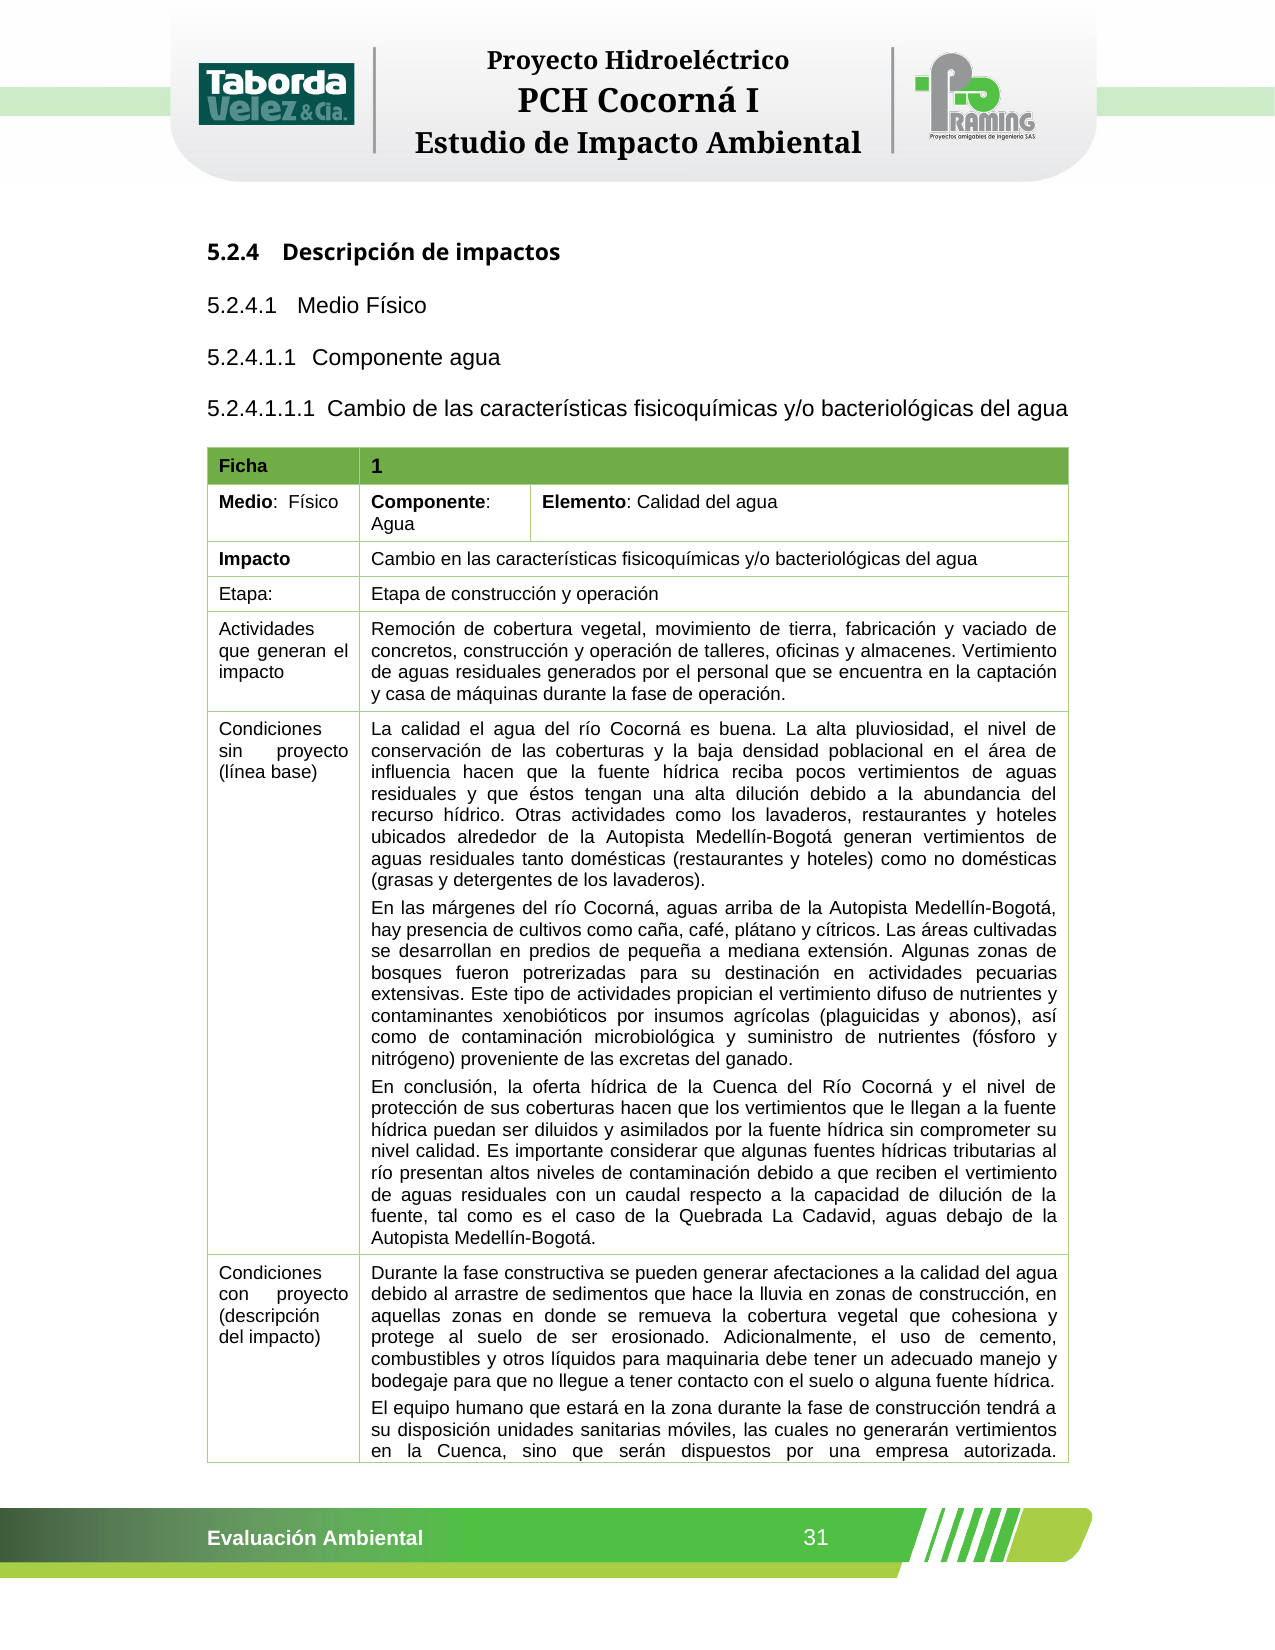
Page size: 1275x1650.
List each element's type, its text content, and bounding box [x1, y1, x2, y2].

table_cell Cambio en las características fisicoquímicas y/o bacteriológicas del agua [360, 542, 1068, 576]
table_cell Impacto [208, 542, 359, 576]
table_header Ficha [208, 448, 359, 484]
table_cell Medio: Físico [208, 485, 359, 541]
subtitle Medio Físico [207, 292, 1068, 319]
picture [0, 1508, 1139, 1579]
subtitle Descripción de impactos [207, 236, 1068, 267]
table_cell Etapa: [208, 577, 359, 611]
table_cell Condiciones con proyecto (descripción del impacto) [208, 1255, 359, 1462]
table_cell Etapa de construcción y operación [360, 577, 1068, 611]
table_cell Condiciones sin proyecto (línea base) [208, 712, 359, 1254]
picture [0, 1, 1275, 182]
table_cell La calidad el agua del río Cocorná es buena. La alta pluviosidad, el nivel de conservación de las coberturas y la baja densidad poblacional en el área de influencia hacen que la fuente hídrica reciba pocos vertimientos de aguas residuales y que éstos tengan una alta dilución debido a la abundancia del recurso hídrico. Otras actividades como los lavaderos, restaurantes y hoteles ubicados alrededor de la Autopista Medellín-Bogotá generan vertimientos de aguas residuales tanto domésticas (restaurantes y hoteles) como no domésticas (grasas y detergentes de los lavaderos). En las márgenes del río Cocorná, aguas arriba de la Autopista Medellín-Bogotá, hay presencia de cultivos como caña, café, plátano y cítricos. Las áreas cultivadas se desarrollan en predios de pequeña a mediana extensión. Algunas zonas de bosques fueron potrerizadas para su destinación en actividades pecuarias extensivas. Este tipo de actividades propician el vertimiento difuso de nutrientes y contaminantes xenobióticos por insumos agrícolas (plaguicidas y abonos), así como de contaminación microbiológica y suministro de nutrientes (fósforo y nitrógeno) proveniente de las excretas del ganado. En conclusión, la oferta hídrica de la Cuenca del Río Cocorná y el nivel de protección de sus coberturas hacen que los vertimientos que le llegan a la fuente hídrica puedan ser diluidos y asimilados por la fuente hídrica sin comprometer su nivel calidad. Es importante considerar que algunas fuentes hídricas tributarias al río presentan altos niveles de contaminación debido a que reciben el vertimiento de aguas residuales con un caudal respecto a la capacidad de dilución de la fuente, tal como es el caso de la Quebrada La Cadavid, aguas debajo de la Autopista Medellín-Bogotá. [360, 712, 1068, 1254]
table_cell Remoción de cobertura vegetal, movimiento de tierra, fabricación y vaciado de concretos, construcción y operación de talleres, oficinas y almacenes. Vertimiento de aguas residuales generados por el personal que se encuentra en la captación y casa de máquinas durante la fase de operación. [360, 612, 1068, 711]
subtitle Componente agua [207, 344, 1068, 370]
table_cell Componente: Agua [360, 485, 530, 541]
table_cell Elemento: Calidad del agua [531, 485, 1068, 541]
table_cell Actividades que generan el impacto [208, 612, 359, 711]
subtitle Cambio de las características fisicoquímicas y/o bacteriológicas del agua [207, 395, 1068, 422]
table_header [360, 448, 1068, 484]
